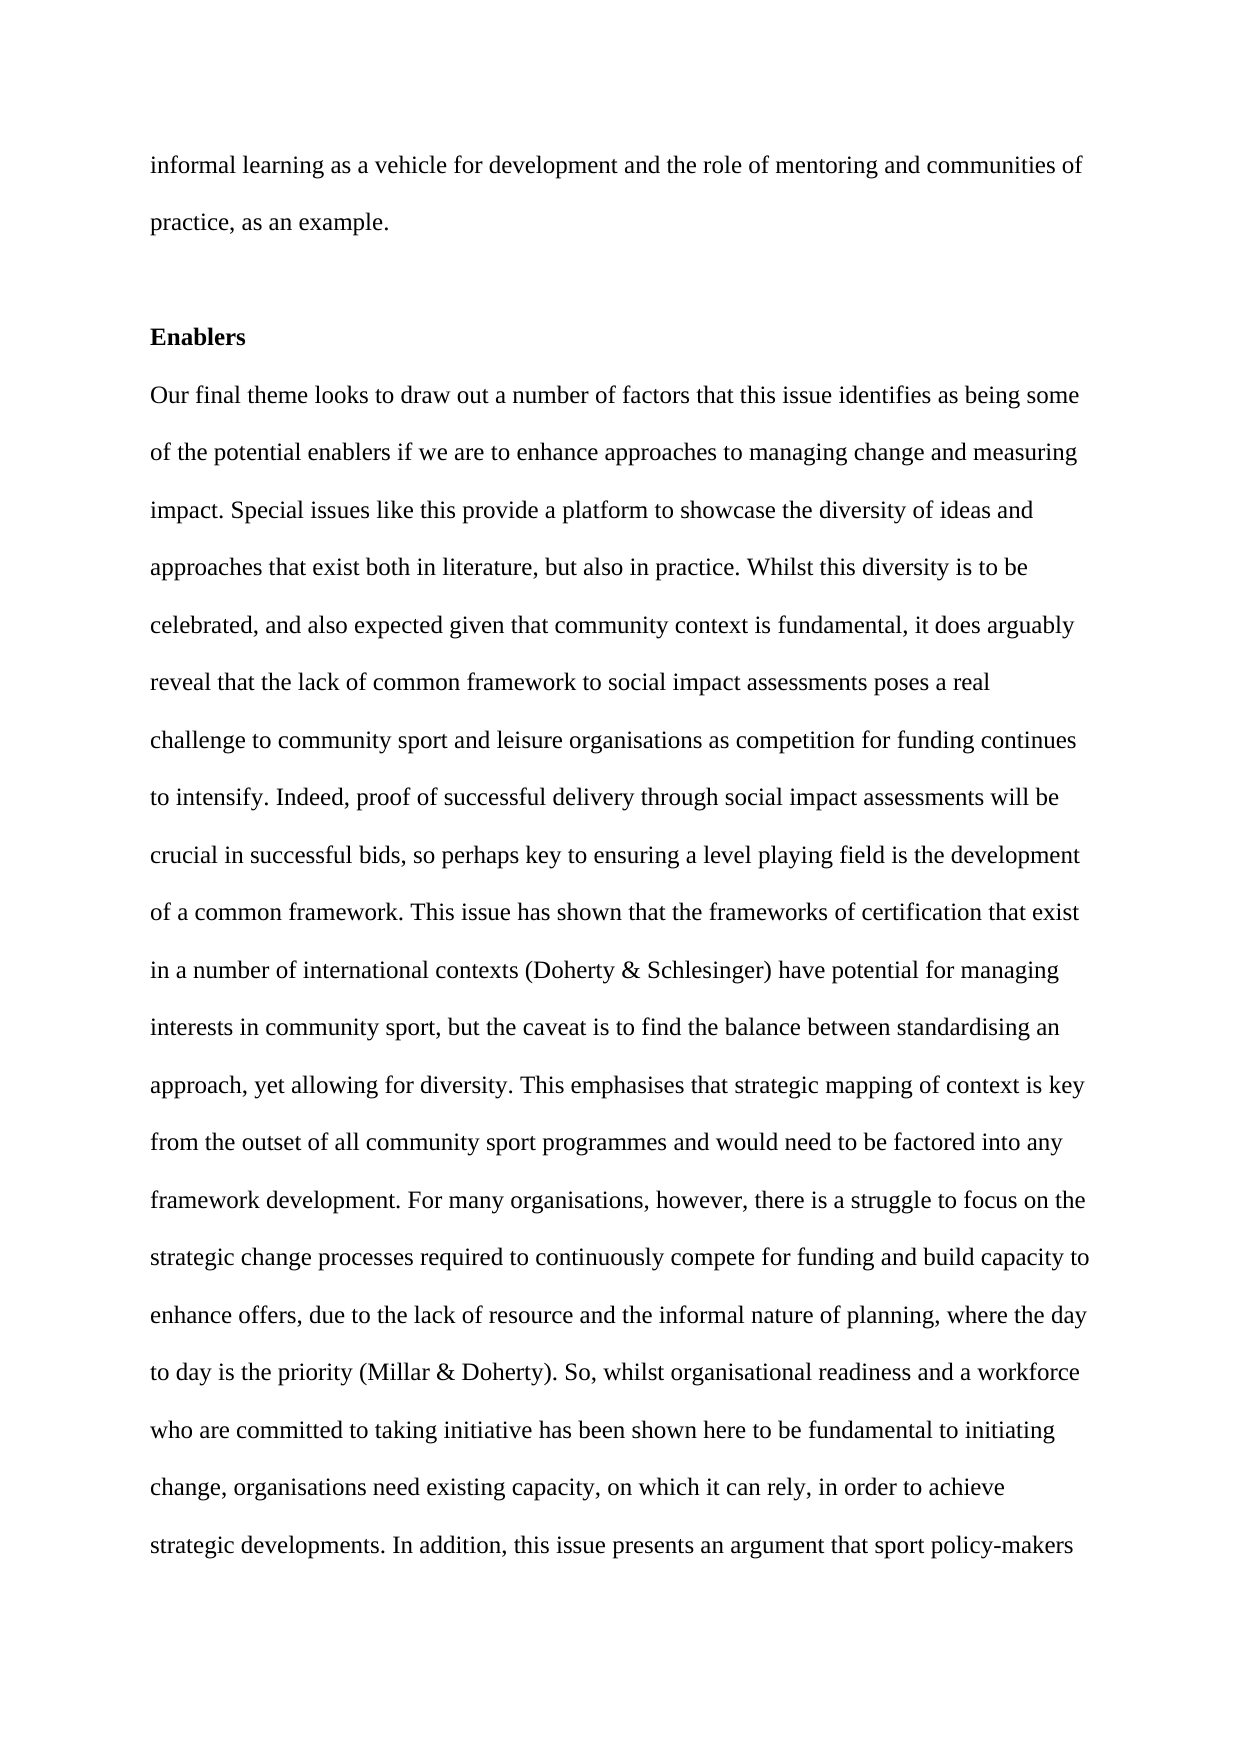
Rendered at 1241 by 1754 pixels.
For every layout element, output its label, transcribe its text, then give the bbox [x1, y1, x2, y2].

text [150, 380, 1090, 1559]
subtitle Enablers [150, 322, 1090, 351]
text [150, 150, 1090, 236]
